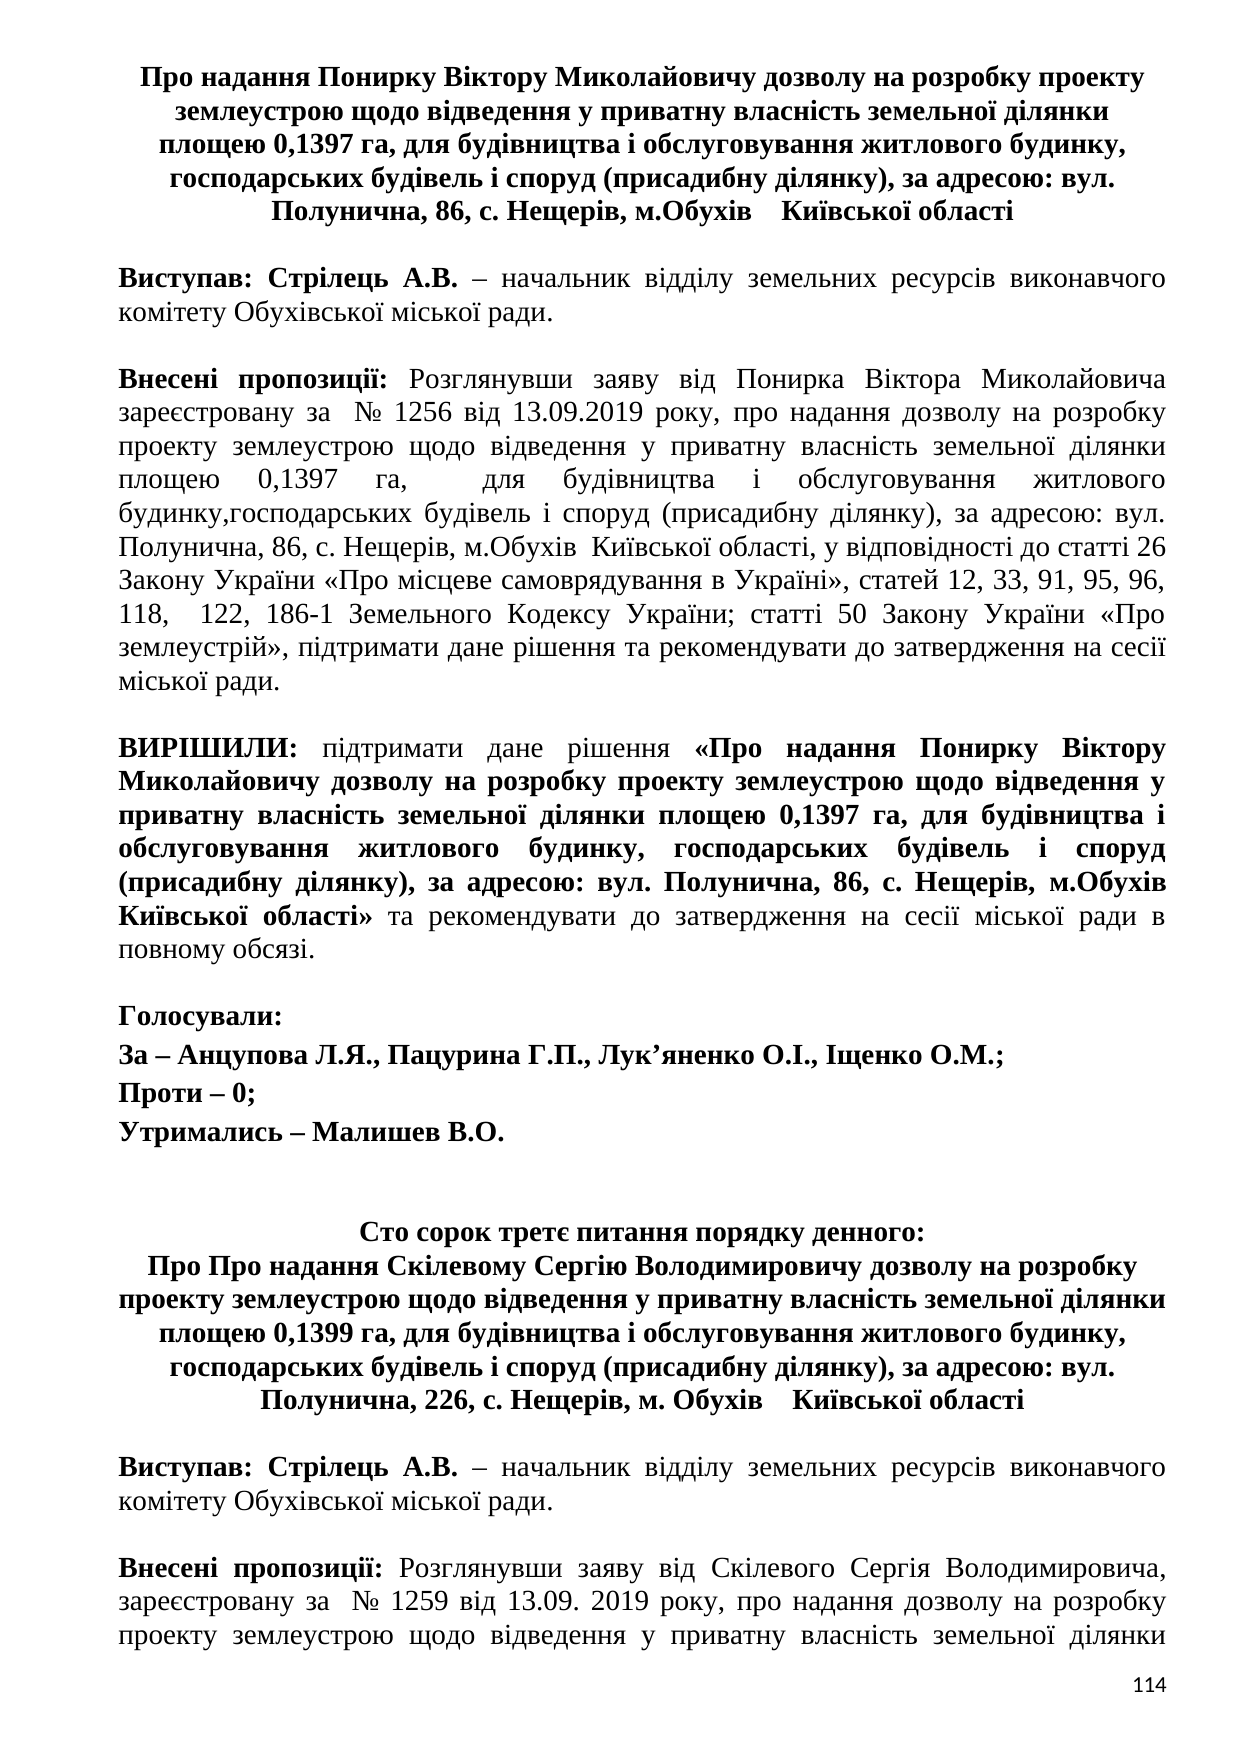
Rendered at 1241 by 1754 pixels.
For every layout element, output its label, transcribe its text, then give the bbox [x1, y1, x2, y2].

text Про надання Понирку Віктору Миколайовичу дозволу на розробку проекту землеустрою щодо відведення у приватну власність земельної ділянки площею 0,1397 га, для будівництва і обслуговування житлового будинку, господарських будівель і споруд (присадибну ділянку), за адресою: вул. Полунична, 86, с. Нещерів, м.Обухів Київської області [118, 59, 1167, 227]
text Утримались – Малишев В.О. [118, 1114, 1167, 1147]
text Виступав: Стрілець А.В. – начальник відділу земельних ресурсів виконавчого комітету Обухівської міської ради. [118, 1449, 1167, 1516]
list Внесені пропозиції: Розглянувши заяву від Понирка Віктора Миколайовича зареєстровану за № 1256 від 13.09.2019 року, про надання дозволу на розробку проекту землеустрою щодо відведення у приватну власність земельної ділянки площею 0,1397 га, для будівництва і обслуговування житлового будинку,господарських будівель і споруд (присадибну ділянку), за адресою: вул. Полунична, 86, с. Нещерів, м.Обухів Київської області, у відповідності до статті 26 Закону України «Про місцеве самоврядування в Україні», статей 12, 33, 91, 95, 96, 118, 122, 186-1 Земельного Кодексу України; статті 50 Закону України «Про землеустрій», підтримати дане рішення та рекомендувати до затвердження на сесії міської ради. [118, 361, 1167, 696]
text Про Про надання Скілевому Сергію Володимировичу дозволу на розробку проекту землеустрою щодо відведення у приватну власність земельної ділянки площею 0,1399 га, для будівництва і обслуговування житлового будинку, господарських будівель і споруд (присадибну ділянку), за адресою: вул. Полунична, 226, с. Нещерів, м. Обухів Київської області [118, 1248, 1167, 1416]
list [118, 1550, 1167, 1651]
text ВИРІШИЛИ: підтримати дане рішення «Про надання Понирку Віктору Миколайовичу дозволу на розробку проекту землеустрою щодо відведення у приватну власність земельної ділянки площею 0,1397 га, для будівництва і обслуговування житлового будинку, господарських будівель і споруд (присадибну ділянку), за адресою: вул. Полунична, 86, с. Нещерів, м.Обухів Київської області» та рекомендувати до затвердження на сесії міської ради в повному обсязі. [118, 730, 1167, 965]
text Сто сорок третє питання порядку денного: [118, 1214, 1167, 1248]
text Проти – 0; [118, 1075, 1167, 1109]
text Виступав: Стрілець А.В. – начальник відділу земельних ресурсів виконавчого комітету Обухівської міської ради. [118, 260, 1167, 327]
text За – Анцупова Л.Я., Пацурина Г.П., Лук’яненко О.І., Іщенко О.М.; [118, 1037, 1167, 1070]
text Голосували: [118, 998, 1167, 1032]
